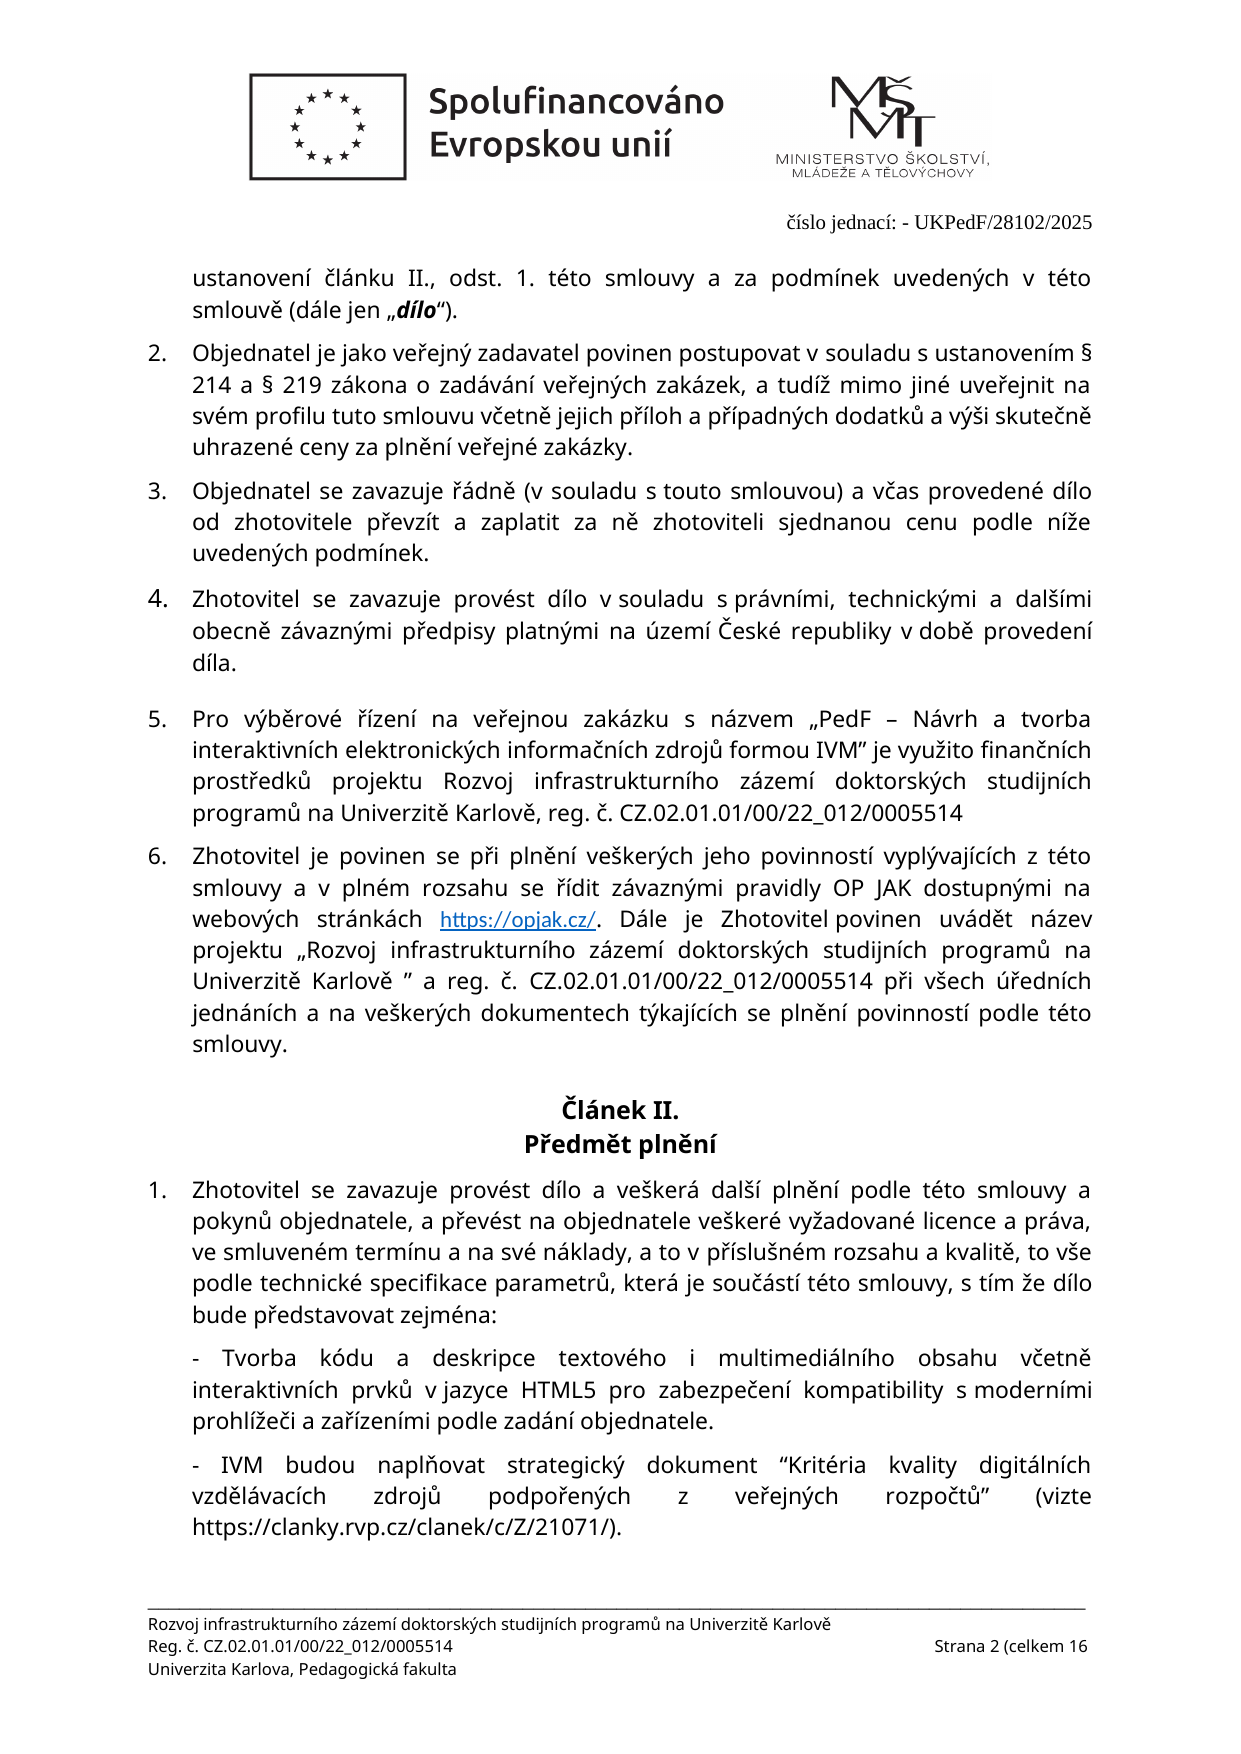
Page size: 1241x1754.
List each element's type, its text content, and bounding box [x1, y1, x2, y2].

list Objednatel je jako veřejný zadavatel povinen postupovat v souladu s ustanovením § 214 a § 219 zákona o zadávání veřejných zakázek, a tudíž mimo jiné uveřejnit na svém profilu tuto smlouvu včetně jejich příloh a případných dodatků a výši skutečně uhrazené ceny za plnění veřejné zakázky. [148, 337, 1093, 462]
list - IVM budou naplňovat strategický dokument “Kritéria kvality digitálních vzdělávacích zdrojů podpořených z veřejných rozpočtů” (vizte https://clanky.rvp.cz/clanek/c/Z/21071/). [192, 1449, 1093, 1542]
subtitle Předmět plnění [148, 1127, 1093, 1161]
picture [248, 73, 992, 181]
list Zhotovitel je povinen se při plnění veškerých jeho povinností vyplývajících z této smlouvy a v plném rozsahu se řídit závaznými pravidly OP JAK dostupnými na webových stránkách https://opjak.cz/. Dále je Zhotovitel povinen uvádět název projektu „Rozvoj infrastrukturního zázemí doktorských studijních programů na Univerzitě Karlově ” a reg. č. CZ.02.01.01/00/22_012/0005514 při všech úředních jednáních a na veškerých dokumentech týkajících se plnění povinností podle této smlouvy. [148, 840, 1093, 1059]
text Článek II. [148, 1093, 1093, 1127]
list - Tvorba kódu a deskripce textového i multimediálního obsahu včetně interaktivních prvků v jazyce HTML5 pro zabezpečení kompatibility s moderními prohlížeči a zařízeními podle zadání objednatele. [192, 1342, 1093, 1436]
list Zhotovitel se zavazuje provést dílo v souladu s právními, technickými a dalšími obecně závaznými předpisy platnými na území České republiky v době provedení díla. [148, 581, 1093, 678]
list Pro výběrové řízení na veřejnou zakázku s názvem „PedF – Návrh a tvorba interaktivních elektronických informačních zdrojů formou IVM” je využito finančních prostředků projektu Rozvoj infrastrukturního zázemí doktorských studijních programů na Univerzitě Karlově, reg. č. CZ.02.01.01/00/22_012/0005514 [148, 703, 1093, 828]
list Objednatel se zavazuje řádně (v souladu s touto smlouvou) a včas provedené dílo od zhotovitele převzít a zaplatit za ně zhotoviteli sjednanou cenu podle níže uvedených podmínek. [148, 475, 1093, 569]
list Zhotovitel se zavazuje provést dílo a veškerá další plnění podle této smlouvy a pokynů objednatele, a převést na objednatele veškeré vyžadované licence a práva, ve smluveném termínu a na své náklady, a to v příslušném rozsahu a kvalitě, to vše podle technické specifikace parametrů, která je součástí této smlouvy, s tím že dílo bude představovat zejména: [148, 1174, 1093, 1330]
